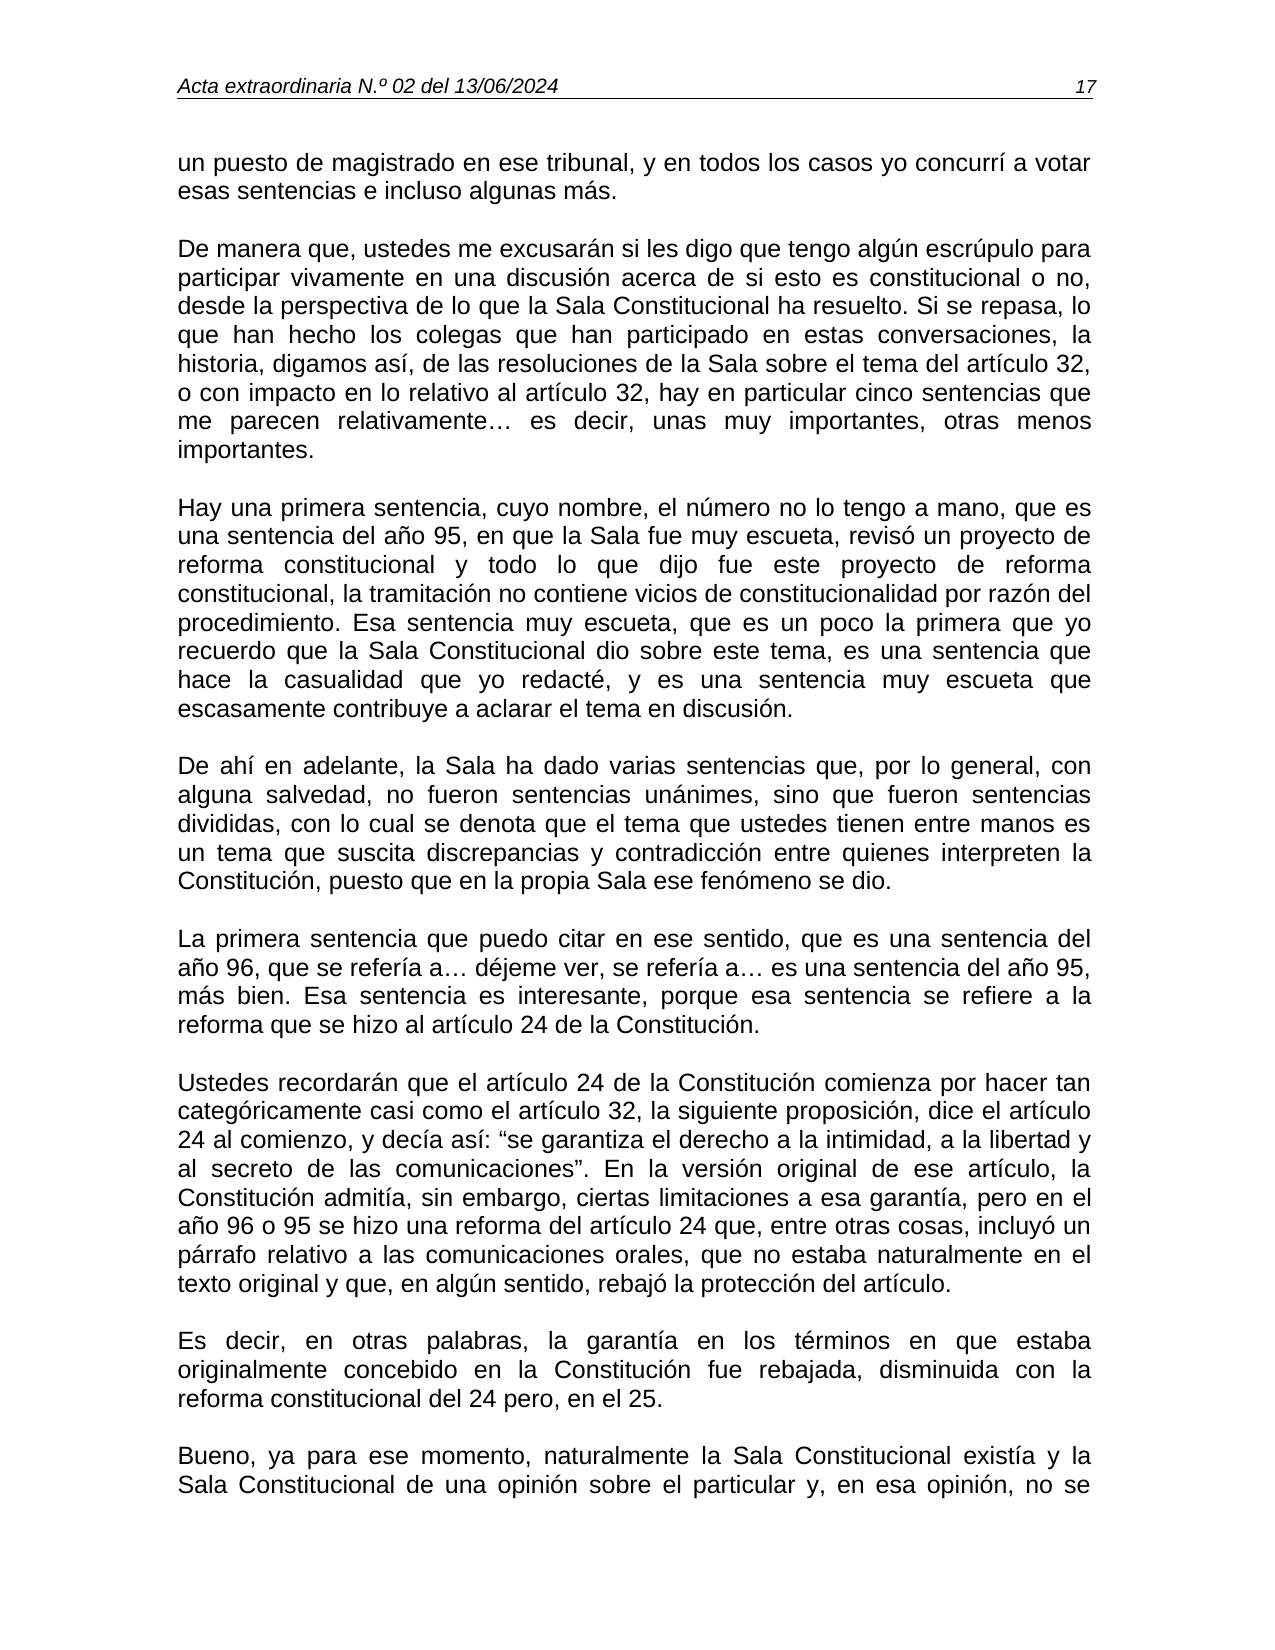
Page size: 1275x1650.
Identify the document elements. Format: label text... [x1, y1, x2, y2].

text Ustedes recordarán que el artículo 24 de la Constitución comienza por hacer tan categóricamente casi como el artículo 32, la siguiente proposición, dice el artículo 24 al comienzo, y decía así: “se garantiza el derecho a la intimidad, a la libertad y al secreto de las comunicaciones”. En la versión original de ese artículo, la Constitución admitía, sin embargo, ciertas limitaciones a esa garantía, pero en el año 96 o 95 se hizo una reforma del artículo 24 que, entre otras cosas, incluyó un párrafo relativo a las comunicaciones orales, que no estaba naturalmente en el texto original y que, en algún sentido, rebajó la protección del artículo. [177, 1068, 1093, 1298]
text Hay una primera sentencia, cuyo nombre, el número no lo tengo a mano, que es una sentencia del año 95, en que la Sala fue muy escueta, revisó un proyecto de reforma constitucional y todo lo que dijo fue este proyecto de reforma constitucional, la tramitación no contiene vicios de constitucionalidad por razón del procedimiento. Esa sentencia muy escueta, que es un poco la primera que yo recuerdo que la Sala Constitucional dio sobre este tema, es una sentencia que hace la casualidad que yo redacté, y es una sentencia muy escueta que escasamente contribuye a aclarar el tema en discusión. [177, 493, 1093, 723]
text De manera que, ustedes me excusarán si les digo que tengo algún escrúpulo para participar vivamente en una discusión acerca de si esto es constitucional o no, desde la perspectiva de lo que la Sala Constitucional ha resuelto. Si se repasa, lo que han hecho los colegas que han participado en estas conversaciones, la historia, digamos así, de las resoluciones de la Sala sobre el tema del artículo 32, o con impacto en lo relativo al artículo 32, hay en particular cinco sentencias que me parecen relativamente… es decir, unas muy importantes, otras menos importantes. [177, 234, 1093, 464]
text La primera sentencia que puedo citar en ese sentido, que es una sentencia del año 96, que se refería a… déjeme ver, se refería a… es una sentencia del año 95, más bien. Esa sentencia es interesante, porque esa sentencia se refiere a la reforma que se hizo al artículo 24 de la Constitución. [177, 924, 1093, 1039]
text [177, 148, 1093, 205]
text Es decir, en otras palabras, la garantía en los términos en que estaba originalmente concebido en la Constitución fue rebajada, disminuida con la reforma constitucional del 24 pero, en el 25. [177, 1326, 1093, 1413]
text De ahí en adelante, la Sala ha dado varias sentencias que, por lo general, con alguna salvedad, no fueron sentencias unánimes, sino que fueron sentencias divididas, con lo cual se denota que el tema que ustedes tienen entre manos es un tema que suscita discrepancias y contradicción entre quienes interpreten la Constitución, puesto que en la propia Sala ese fenómeno se dio. [177, 751, 1093, 895]
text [177, 1441, 1093, 1499]
